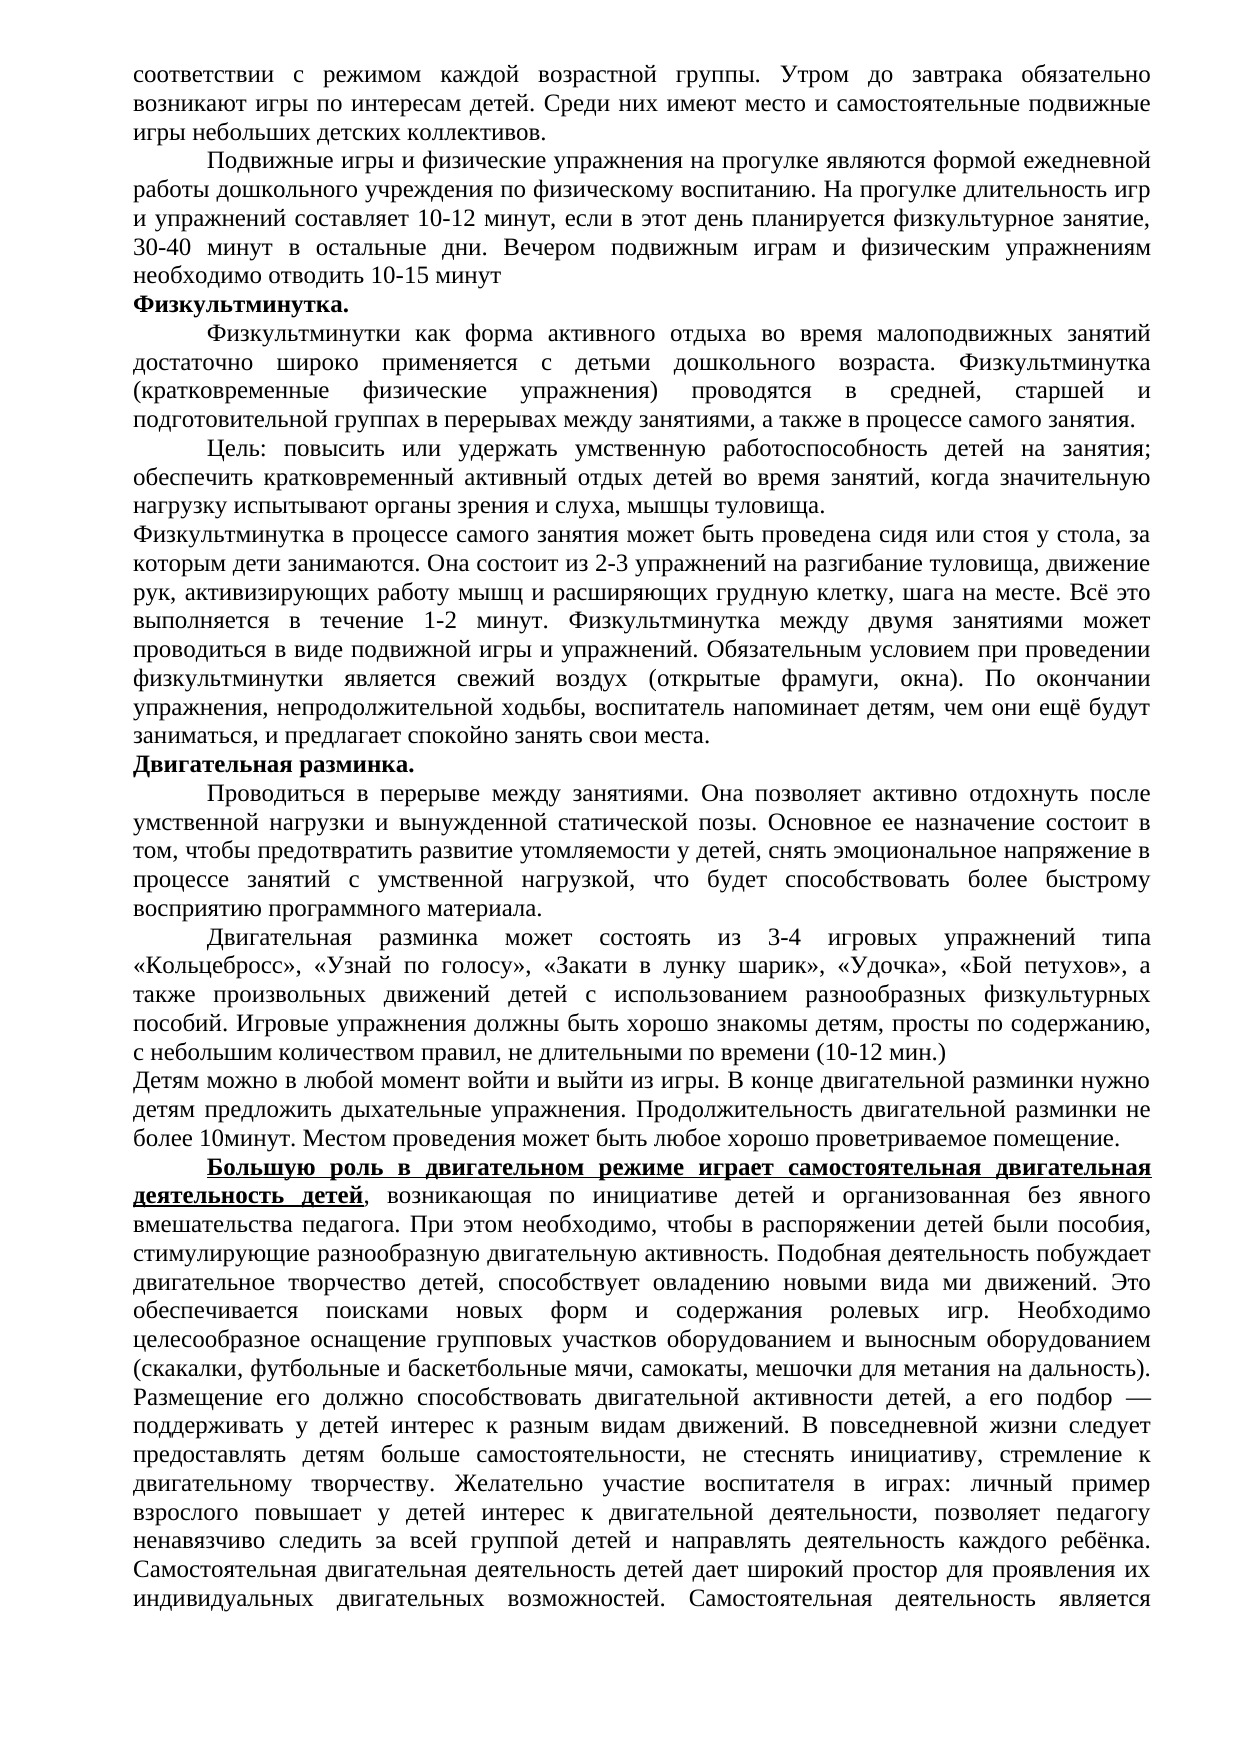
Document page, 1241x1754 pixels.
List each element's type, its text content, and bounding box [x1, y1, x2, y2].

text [133, 59, 1152, 145]
text Двигательная разминка. [133, 749, 1152, 778]
text Подвижные игры и физические упражнения на прогулке являются формой ежедневной работы дошкольного учреждения по физическому воспитанию. На прогулке длительность игр и упражнений составляет 10-12 минут, если в этот день планируется физкультурное занятие, 30-40 минут в остальные дни. Вечером подвижным играм и физическим упражнениям необходимо отводить 10-15 минут [133, 145, 1152, 289]
text Физкультминутки как форма активного отдыха во время малоподвижных занятий достаточно широко применяется с детьми дошкольного возраста. Физкультминутка (кратковременные физические упражнения) проводятся в средней, старшей и подготовительной группах в перерывах между занятиями, а также в процессе самого занятия. [133, 318, 1152, 433]
text Проводиться в перерыве между занятиями. Она позволяет активно отдохнуть после умственной нагрузки и вынужденной статической позы. Основное ее назначение состоит в том, чтобы предотвратить развитие утомляемости у детей, снять эмоциональное напряжение в процессе занятий с умственной нагрузкой, что будет способствовать более быстрому восприятию программного материала. [133, 778, 1152, 922]
text Физкультминутка в процессе самого занятия может быть проведена сидя или стоя у стола, за которым дети занимаются. Она состоит из 2-3 упражнений на разгибание туловища, движение рук, активизирующих работу мышц и расширяющих грудную клетку, шага на месте. Всё это выполняется в течение 1-2 минут. Физкультминутка между двумя занятиями может проводиться в виде подвижной игры и упражнений. Обязательным условием при проведении физкультминутки является свежий воздух (открытые фрамуги, окна). По окончании упражнения, непродолжительной ходьбы, воспитатель напоминает детям, чем они ещё будут заниматься, и предлагает спокойно занять свои места. [133, 519, 1152, 749]
text Двигательная разминка может состоять из 3-4 игровых упражнений типа «Кольцебросс», «Узнай по голосу», «Закати в лунку шарик», «Удочка», «Бой петухов», а также произвольных движений детей с использованием разнообразных физкультурных пособий. Игровые упражнения должны быть хорошо знакомы детям, просты по содержанию, с небольшим количеством правил, не длительными по времени (10-12 мин.) [133, 922, 1152, 1065]
text Физкультминутка. [133, 289, 1152, 318]
text Цель: повысить или удержать умственную работоспособность детей на занятия; обеспечить кратковременный активный отдых детей во время занятий, когда значительную нагрузку испытывают органы зрения и слуха, мышцы туловища. [133, 433, 1152, 519]
text Детям можно в любой момент войти и выйти из игры. В конце двигательной разминки нужно детям предложить дыхательные упражнения. Продолжительность двигательной разминки не более 10минут. Местом проведения может быть любое хорошо проветриваемое помещение. [133, 1065, 1152, 1152]
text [133, 1152, 1152, 1612]
